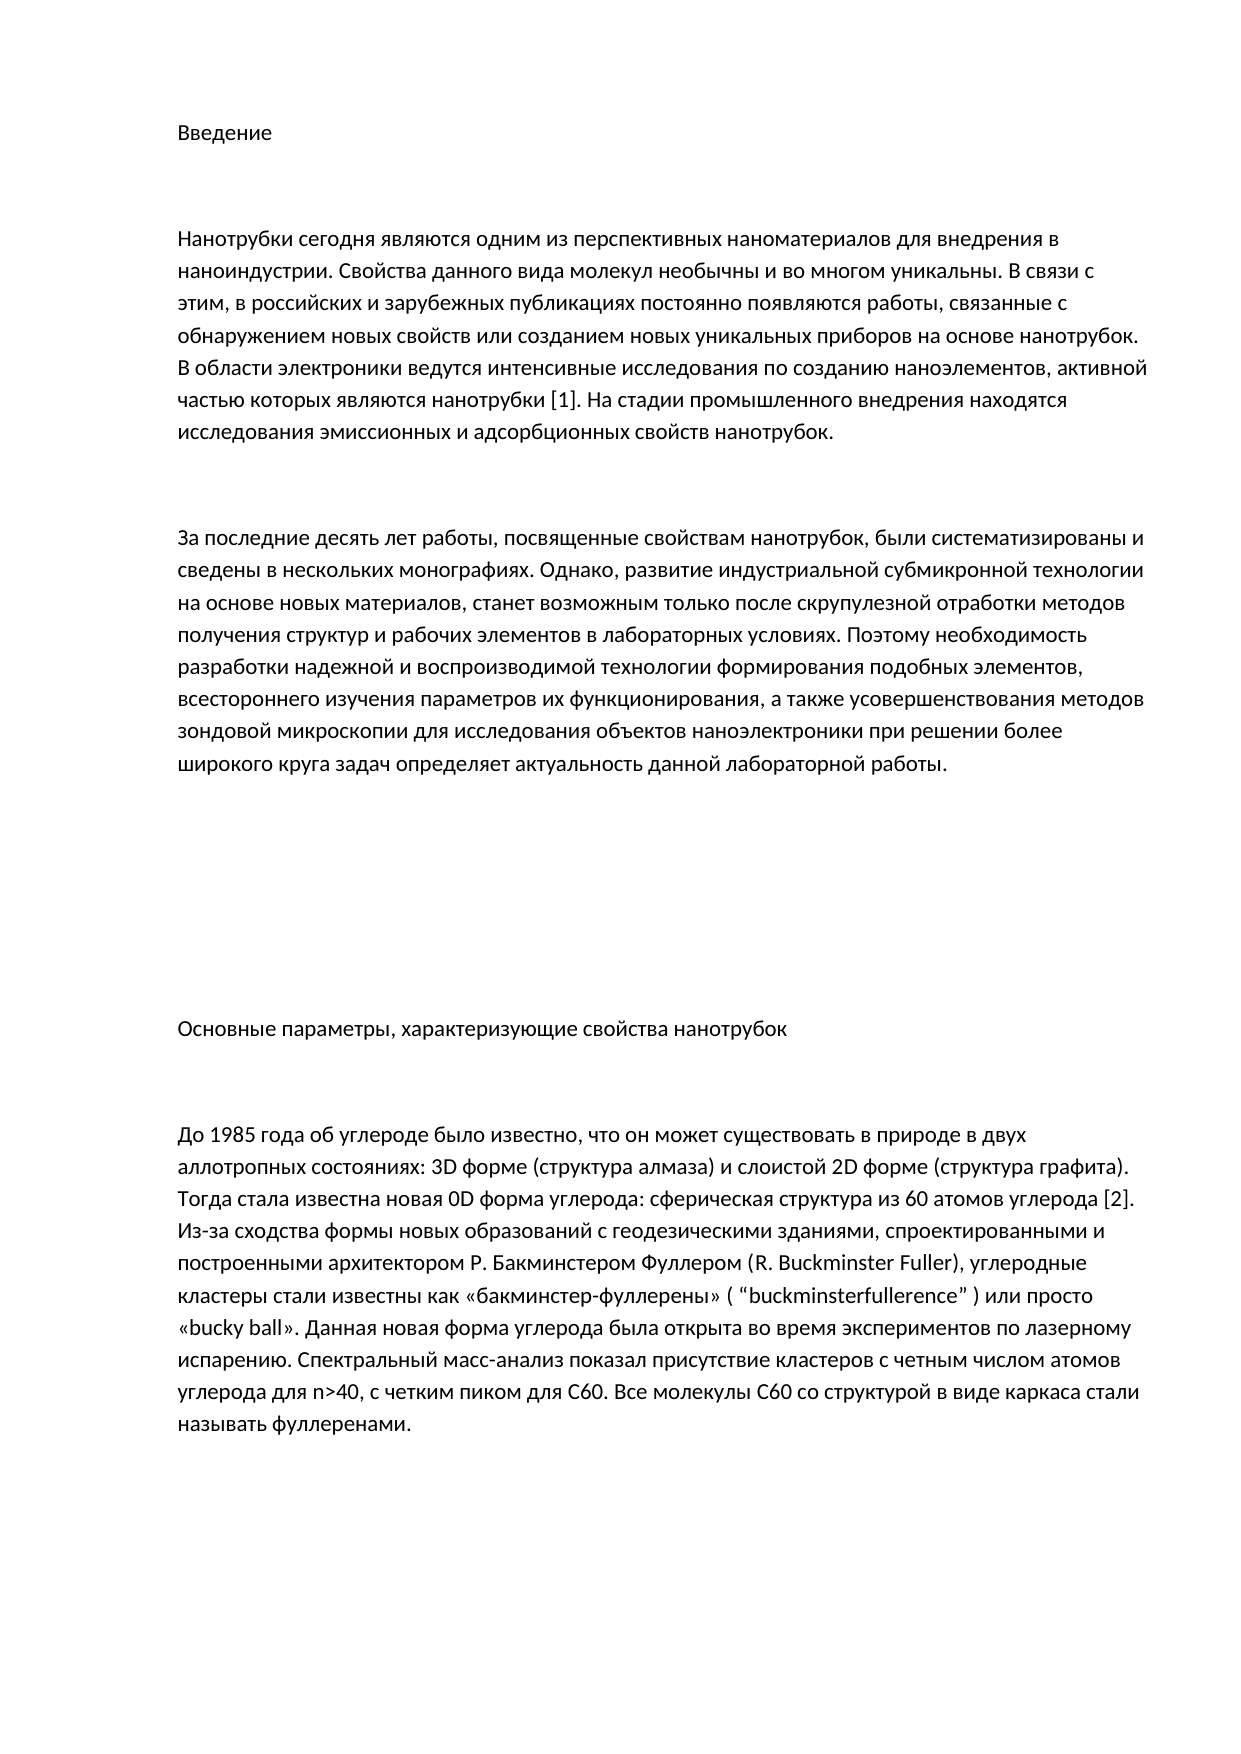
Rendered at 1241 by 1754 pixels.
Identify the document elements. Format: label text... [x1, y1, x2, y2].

text До 1985 года об углероде было известно, что он может существовать в природе в двух аллотропных состояниях: 3D форме (структура алмаза) и слоистой 2D форме (структура графита). Тогда стала известна новая 0D форма углерода: сферическая структура из 60 атомов углерода [2]. Из-за сходства формы новых образований с геодезическими зданиями, спроектированными и построенными архитектором Р. Бакминстером Фуллером (R. Buckminster Fuller), углеродные кластеры стали известны как «бакминстер-фуллерены» ( “buckminsterfullerence” ) или просто «bucky ball». Данная новая форма углерода была открыта во время экспериментов по лазерному испарению. Спектральный масс-анализ показал присутствие кластеров с четным числом атомов углерода для n>40, с четким пиком для C60. Все молекулы C60 со структурой в виде каркаса стали называть фуллеренами. [177, 1120, 1152, 1437]
text Введение [177, 118, 1152, 146]
text Основные параметры, характеризующие свойства нанотрубок [177, 1014, 1152, 1042]
text Нанотрубки сегодня являются одним из перспективных наноматериалов для внедрения в наноиндустрии. Свойства данного вида молекул необычны и во многом уникальны. В связи с этим, в российских и зарубежных публикациях постоянно появляются работы, связанные с обнаружением новых свойств или созданием новых уникальных приборов на основе нанотрубок. В области электроники ведутся интенсивные исследования по созданию наноэлементов, активной частью которых являются нанотрубки [1]. На стадии промышленного внедрения находятся исследования эмиссионных и адсорбционных свойств нанотрубок. [177, 224, 1152, 445]
text За последние десять лет работы, посвященные свойствам нанотрубок, были систематизированы и сведены в нескольких монографиях. Однако, развитие индустриальной субмикронной технологии на основе новых материалов, станет возможным только после скрупулезной отработки методов получения структур и рабочих элементов в лабораторных условиях. Поэтому необходимость разработки надежной и воспроизводимой технологии формирования подобных элементов, всестороннего изучения параметров их функционирования, а также усовершенствования методов зондовой микроскопии для исследования объектов наноэлектроники при решении более широкого круга задач определяет актуальность данной лабораторной работы. [177, 523, 1152, 777]
